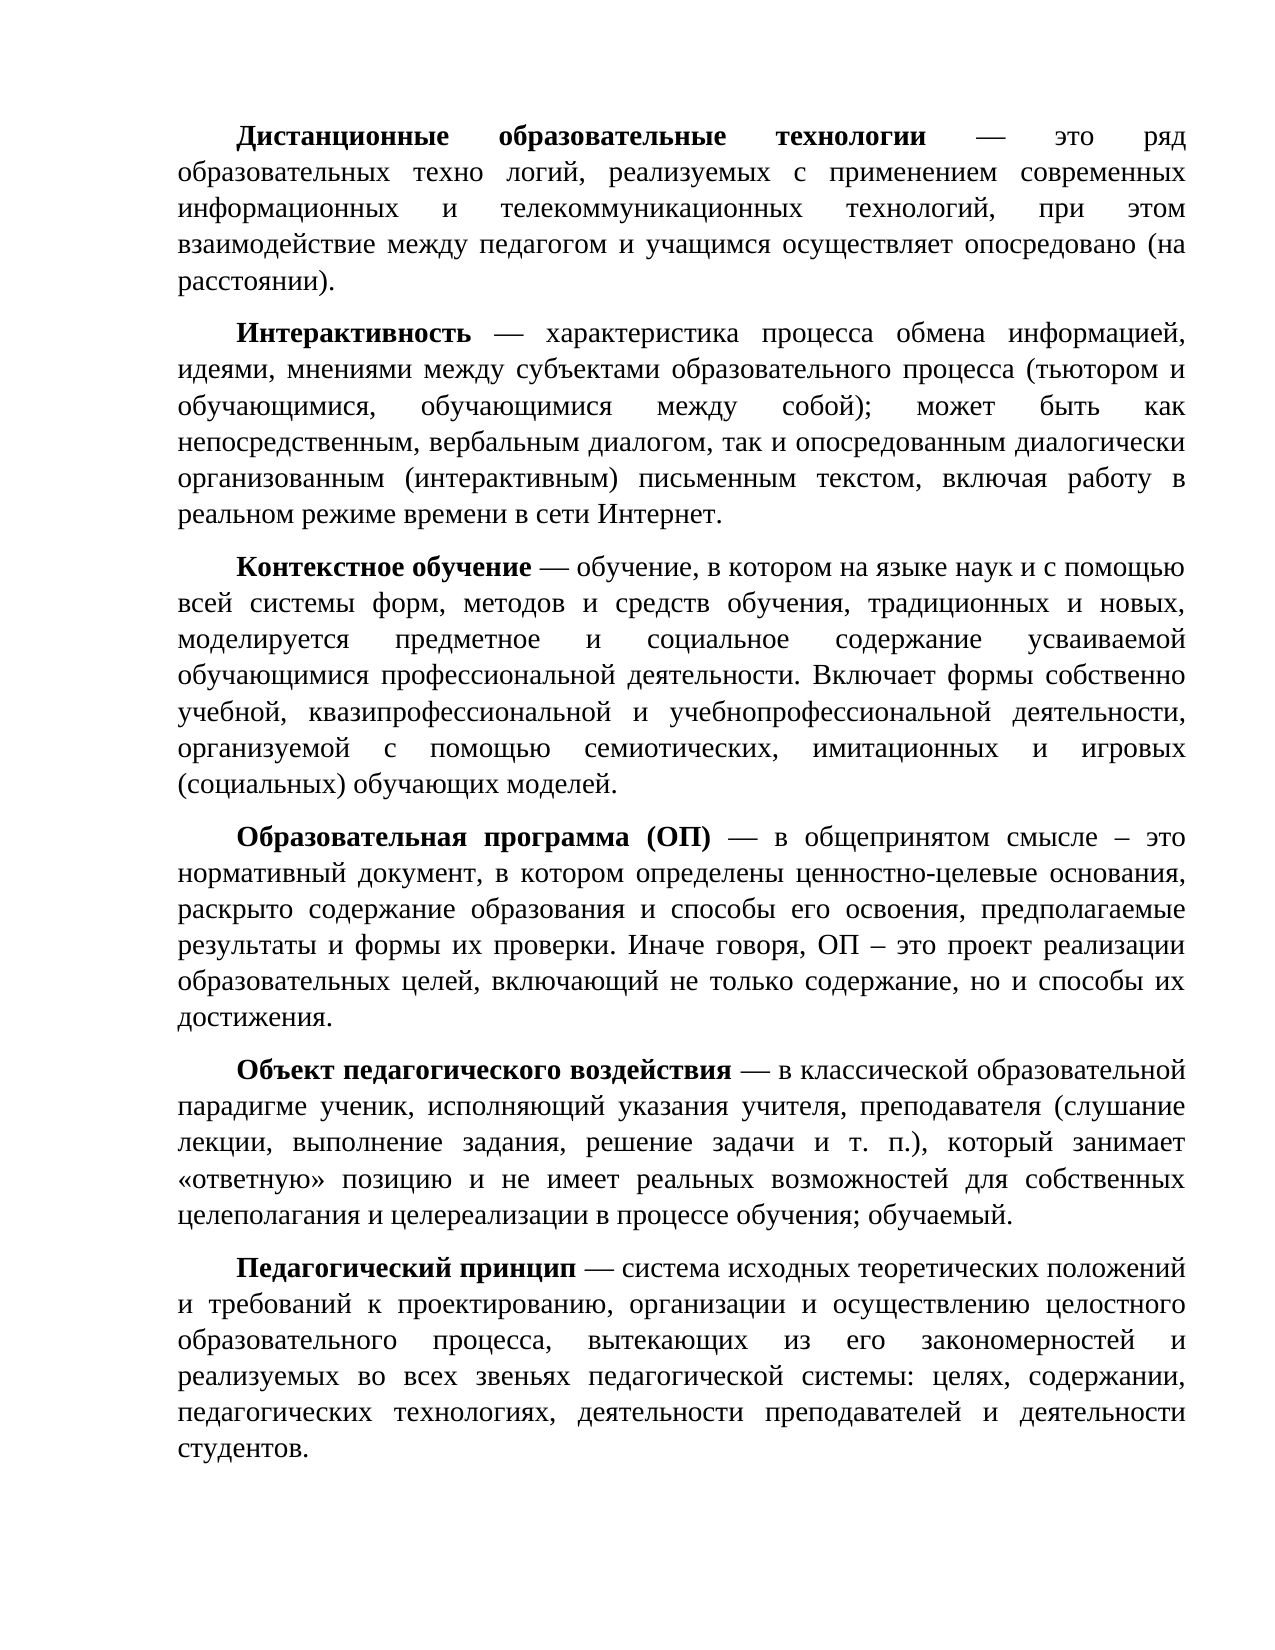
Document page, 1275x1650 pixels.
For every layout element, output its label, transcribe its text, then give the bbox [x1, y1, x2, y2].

text Образовательная программа (ОП) — в общепринятом смысле – это нормативный документ, в котором определены ценностно-целевые основания, раскрыто содержание образования и способы его освоения, предполагаемые результаты и формы их проверки. Иначе говоря, ОП – это проект реализации образовательных целей, включающий не только содержание, но и способы их достижения. [177, 819, 1186, 1033]
text Дистанционные образовательные технологии — это ряд образовательных техно логий, реализуемых с применением современных информационных и телекоммуникационных технологий, при этом взаимодействие между педагогом и учащимся осуществляет опосредовано (на расстоянии). [177, 118, 1186, 296]
text Педагогический принцип — система исходных теоретических положений и требований к проектированию, организации и осуществлению целостного образовательного процесса, вытекающих из его закономерностей и реализуемых во всех звеньях педагогической системы: целях, содержании, педагогических технологиях, деятельности преподавателей и деятельности студентов. [177, 1250, 1186, 1464]
text Интерактивность — характеристика процесса обмена информацией, идеями, мнениями между субъектами образовательного процесса (тьютором и обучающимися, обучающимися между собой); может быть как непосредственным, вербальным диалогом, так и опосредованным диалогически организованным (интерактивным) письменным текстом, включая работу в реальном режиме времени в сети Интернет. [177, 316, 1186, 530]
text Контекстное обучение — обучение, в котором на языке наук и с помощью всей системы форм, методов и средств обучения, традиционных и новых, моделируется предметное и социальное содержание усваиваемой обучающимися профессиональной деятельности. Включает формы собственно учебной, квазипрофессиональной и учебнопрофессиональной деятельности, организуемой с помощью семиотических, имитационных и игровых (социальных) обучающих моделей. [177, 549, 1186, 799]
text Объект педагогического воздействия — в классической образовательной парадигме ученик, исполняющий указания учителя, преподавателя (слушание лекции, выполнение задания, решение задачи и т. п.), который занимает «ответную» позицию и не имеет реальных возможностей для собственных целеполагания и целереализации в процессе обучения; обучаемый. [177, 1052, 1186, 1230]
